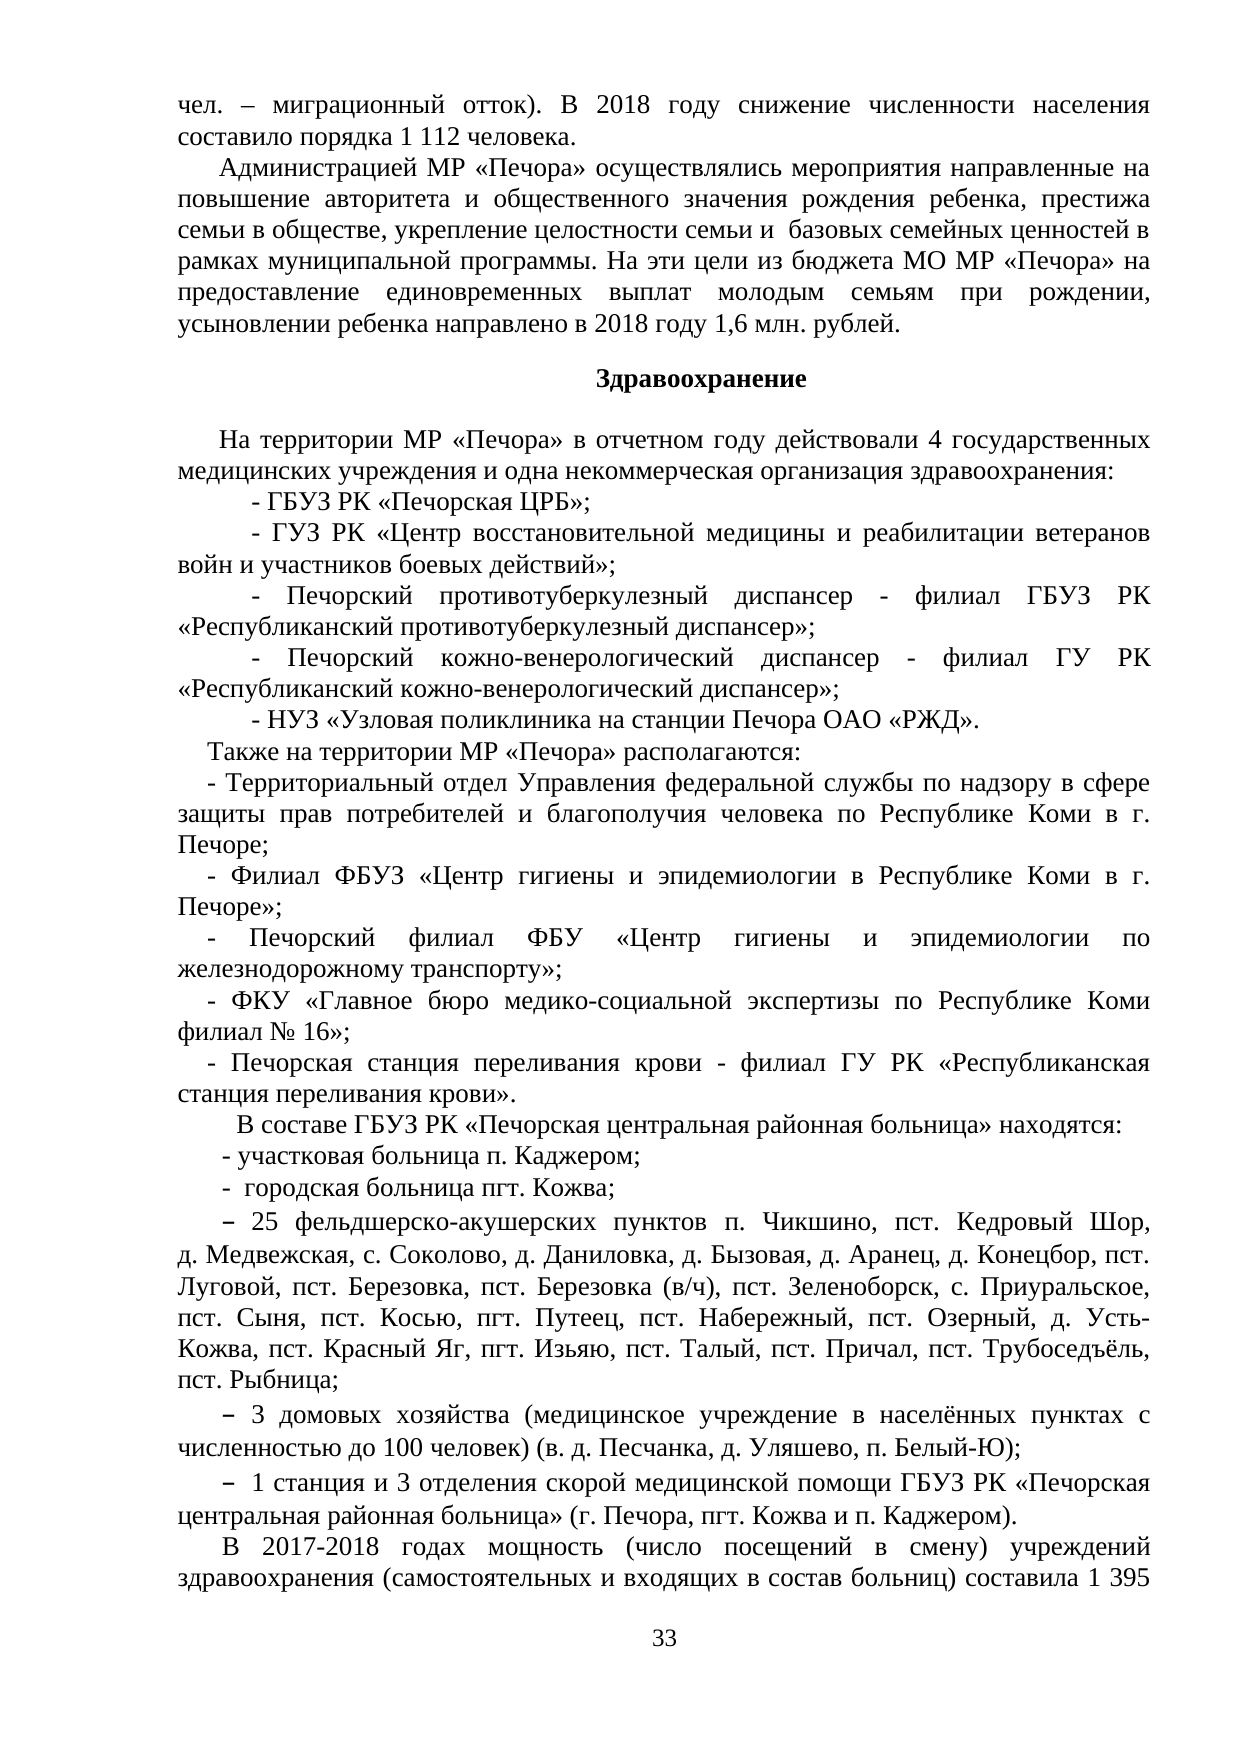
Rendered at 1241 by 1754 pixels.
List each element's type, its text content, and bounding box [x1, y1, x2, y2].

text На территории МР «Печора» в отчетном году действовали 4 государственных медицинских учреждения и одна некоммерческая организация здравоохранения: [177, 423, 1152, 485]
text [177, 89, 1152, 151]
text Здравоохранение [177, 363, 1152, 394]
text - Филиал ФБУЗ «Центр гигиены и эпидемиологии в Республике Коми в г. Печоре»; [177, 859, 1152, 921]
text - Территориальный отдел Управления федеральной службы по надзору в сфере защиты прав потребителей и благополучия человека по Республике Коми в г. Печоре; [177, 766, 1152, 859]
list 25 фельдшерско-акушерских пунктов п. Чикшино, пст. Кедровый Шор, д. Медвежская, с. Соколово, д. Даниловка, д. Бызовая, д. Аранец, д. Конецбор, пст. Луговой, пст. Березовка, пст. Березовка (в/ч), пст. Зеленоборск, с. Приуральское, пст. Сыня, пст. Косью, пгт. Путеец, пст. Набережный, пст. Озерный, д. Усть-Кожва, пст. Красный Яг, пгт. Изьяю, пст. Талый, пст. Причал, пст. Трубоседъёль, пст. Рыбница; [177, 1202, 1152, 1394]
text - Печорский противотуберкулезный диспансер - филиал ГБУЗ РК «Республиканский противотуберкулезный диспансер»; [177, 579, 1152, 641]
list - участковая больница п. Каджером; [222, 1139, 1152, 1171]
text - Печорская станция переливания крови - филиал ГУ РК «Республиканская станция переливания крови». [177, 1046, 1152, 1108]
text - ФКУ «Главное бюро медико-социальной экспертизы по Республике Коми филиал № 16»; [177, 984, 1152, 1046]
list 3 домовых хозяйства (медицинское учреждение в населённых пунктах с численностью до 100 человек) (в. д. Песчанка, д. Уляшево, п. Белый-Ю); [177, 1394, 1152, 1462]
text В составе ГБУЗ РК «Печорская центральная районная больница» находятся: [177, 1108, 1152, 1139]
list - городская больница пгт. Кожва; [222, 1171, 1152, 1202]
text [177, 1530, 1152, 1593]
list 1 станция и 3 отделения скорой медицинской помощи ГБУЗ РК «Печорская центральная районная больница» (г. Печора, пгт. Кожва и п. Каджером). [177, 1462, 1152, 1530]
text - ГУЗ РК «Центр восстановительной медицины и реабилитации ветеранов войн и участников боевых действий»; [177, 517, 1152, 579]
text Также на территории МР «Печора» располагаются: [177, 734, 1152, 766]
text - ГБУЗ РК «Печорская ЦРБ»; [177, 485, 1152, 517]
text - Печорский кожно-венерологический диспансер - филиал ГУ РК «Республиканский кожно-венерологический диспансер»; [177, 641, 1152, 703]
text - НУЗ «Узловая поликлиника на станции Печора ОАО «РЖД». [177, 703, 1152, 734]
text Администрацией МР «Печора» осуществлялись мероприятия направленные на повышение авторитета и общественного значения рождения ребенка, престижа семьи в обществе, укрепление целостности семьи и базовых семейных ценностей в рамках муниципальной программы. На эти цели из бюджета МО МР «Печора» на предоставление единовременных выплат молодым семьям при рождении, усыновлении ребенка направлено в 2018 году 1,6 млн. рублей. [177, 151, 1152, 338]
text - Печорский филиал ФБУ «Центр гигиены и эпидемиологии по железнодорожному транспорту»; [177, 921, 1152, 984]
